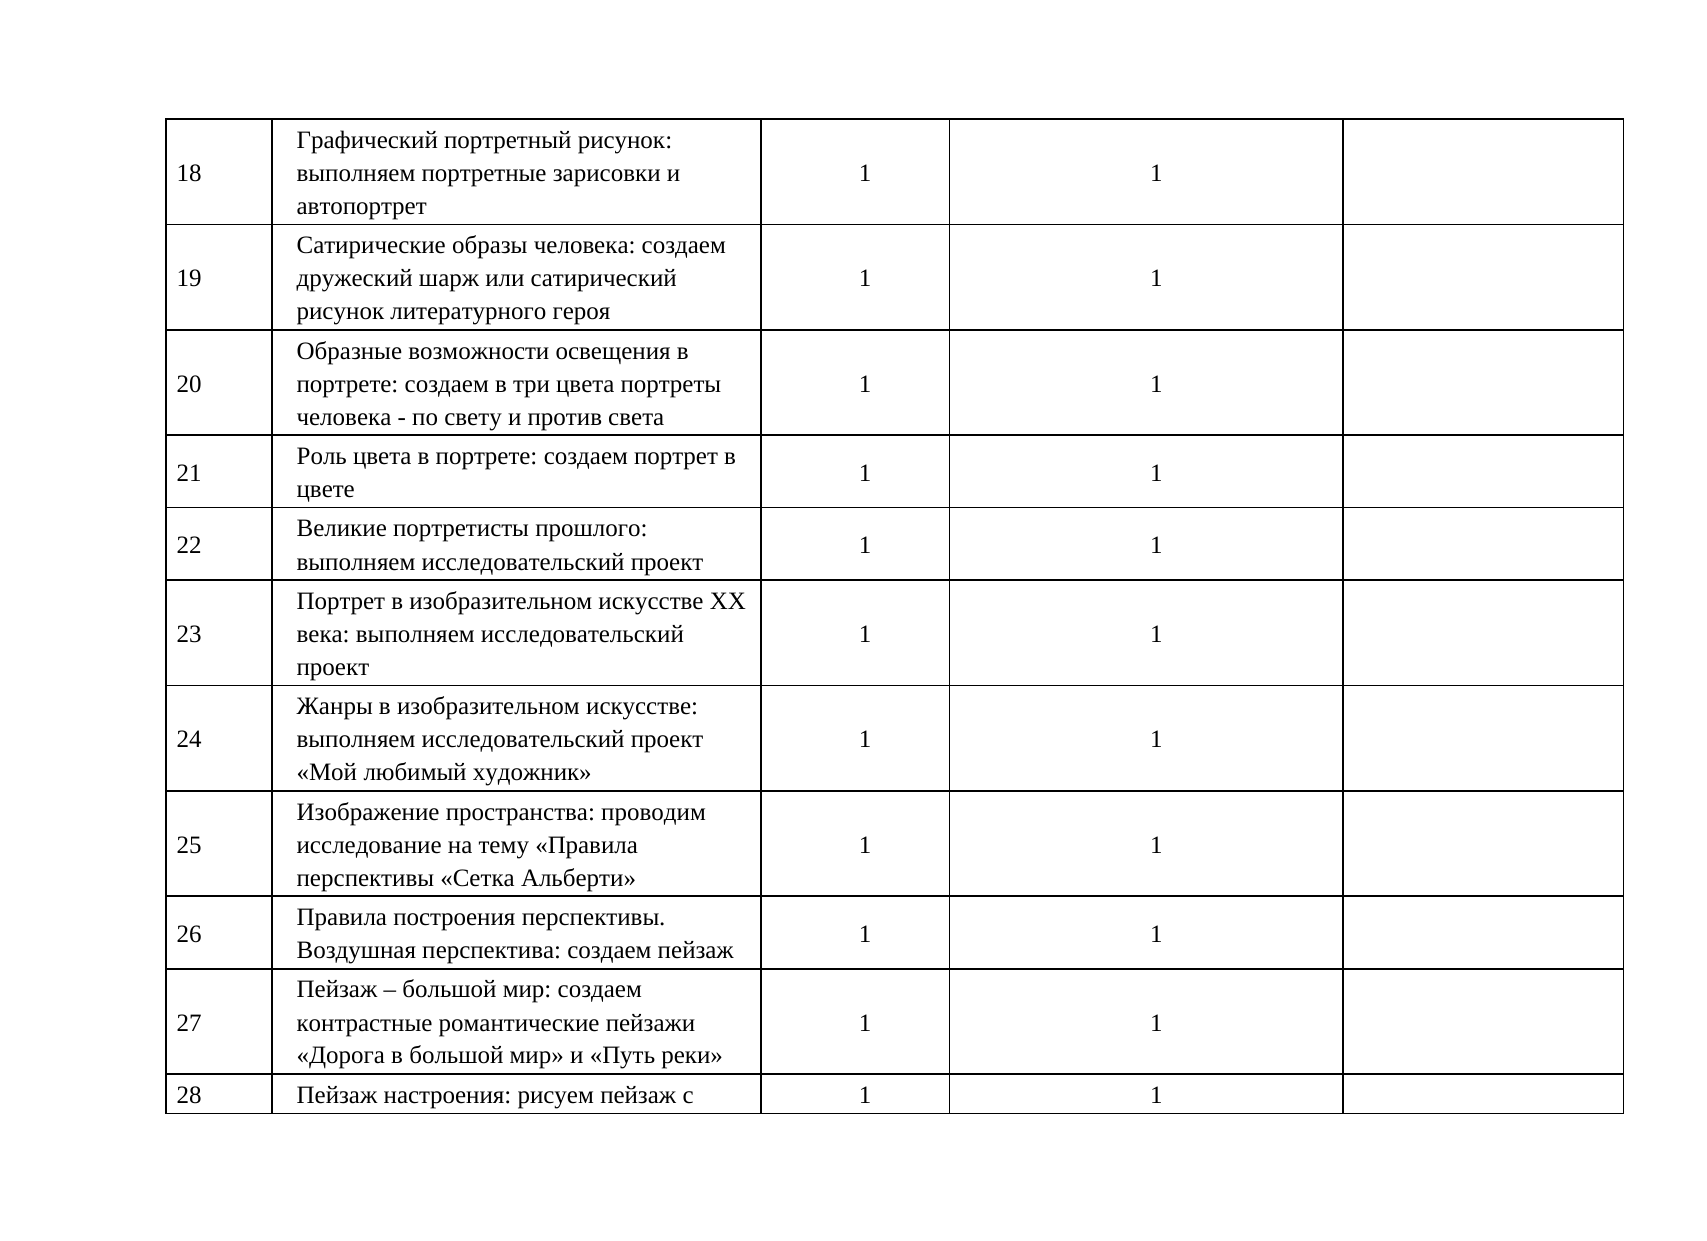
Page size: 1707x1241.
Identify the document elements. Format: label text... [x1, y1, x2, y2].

table_cell 1 [950, 331, 1342, 434]
table_cell 1 [950, 686, 1342, 790]
table_cell Изображение пространства: проводим исследование на тему «Правила перспективы «Сетка Альберти» [273, 792, 760, 895]
table_cell Графический портретный рисунок: выполняем портретные зарисовки и автопортрет [273, 120, 760, 223]
table_cell [1344, 970, 1623, 1073]
table_cell [1344, 225, 1623, 329]
table_cell 19 [167, 225, 271, 329]
table_cell Сатирические образы человека: создаем дружеский шарж или сатирический рисунок литературного героя [273, 225, 760, 329]
table_cell 1 [762, 1075, 949, 1113]
table_cell 22 [167, 508, 271, 579]
table_cell [1344, 120, 1623, 223]
table_cell Правила построения перспективы. Воздушная перспектива: создаем пейзаж [273, 897, 760, 968]
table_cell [273, 1075, 760, 1113]
table_cell [1344, 792, 1623, 895]
table_cell 1 [762, 897, 949, 968]
table_cell 24 [167, 686, 271, 790]
table_cell 1 [950, 1075, 1342, 1113]
table_cell 1 [762, 331, 949, 434]
table_cell 25 [167, 792, 271, 895]
table_cell 1 [762, 792, 949, 895]
table_cell 1 [950, 897, 1342, 968]
table_cell 1 [950, 581, 1342, 684]
table_cell [1344, 331, 1623, 434]
table_cell 26 [167, 897, 271, 968]
table_cell 1 [762, 581, 949, 684]
table_cell 1 [950, 970, 1342, 1073]
table_cell 1 [762, 225, 949, 329]
table_cell Пейзаж – большой мир: создаем контрастные романтические пейзажи «Дорога в большой мир» и «Путь реки» [273, 970, 760, 1073]
table_cell 21 [167, 436, 271, 507]
table_cell 1 [762, 970, 949, 1073]
table_cell 18 [167, 120, 271, 223]
table_cell 1 [762, 436, 949, 507]
table_cell 28 [167, 1075, 271, 1113]
table_cell 20 [167, 331, 271, 434]
table_cell 1 [762, 686, 949, 790]
table_cell Роль цвета в портрете: создаем портрет в цвете [273, 436, 760, 507]
table_cell [1344, 581, 1623, 684]
table_cell 1 [950, 436, 1342, 507]
table_cell Портрет в изобразительном искусстве ХХ века: выполняем исследовательский проект [273, 581, 760, 684]
table_cell [1344, 1075, 1623, 1113]
table_cell 1 [950, 792, 1342, 895]
table_cell 23 [167, 581, 271, 684]
table_cell [1344, 508, 1623, 579]
table_cell [1344, 897, 1623, 968]
table_cell [1344, 686, 1623, 790]
table_cell Великие портретисты прошлого: выполняем исследовательский проект [273, 508, 760, 579]
table_cell 1 [950, 508, 1342, 579]
table_cell Образные возможности освещения в портрете: создаем в три цвета портреты человека - по свету и против света [273, 331, 760, 434]
table_cell 27 [167, 970, 271, 1073]
table_cell 1 [762, 120, 949, 223]
table_cell Жанры в изобразительном искусстве: выполняем исследовательский проект «Мой любимый художник» [273, 686, 760, 790]
table_cell 1 [950, 225, 1342, 329]
table_cell 1 [762, 508, 949, 579]
table_cell 1 [950, 120, 1342, 223]
table_cell [1344, 436, 1623, 507]
